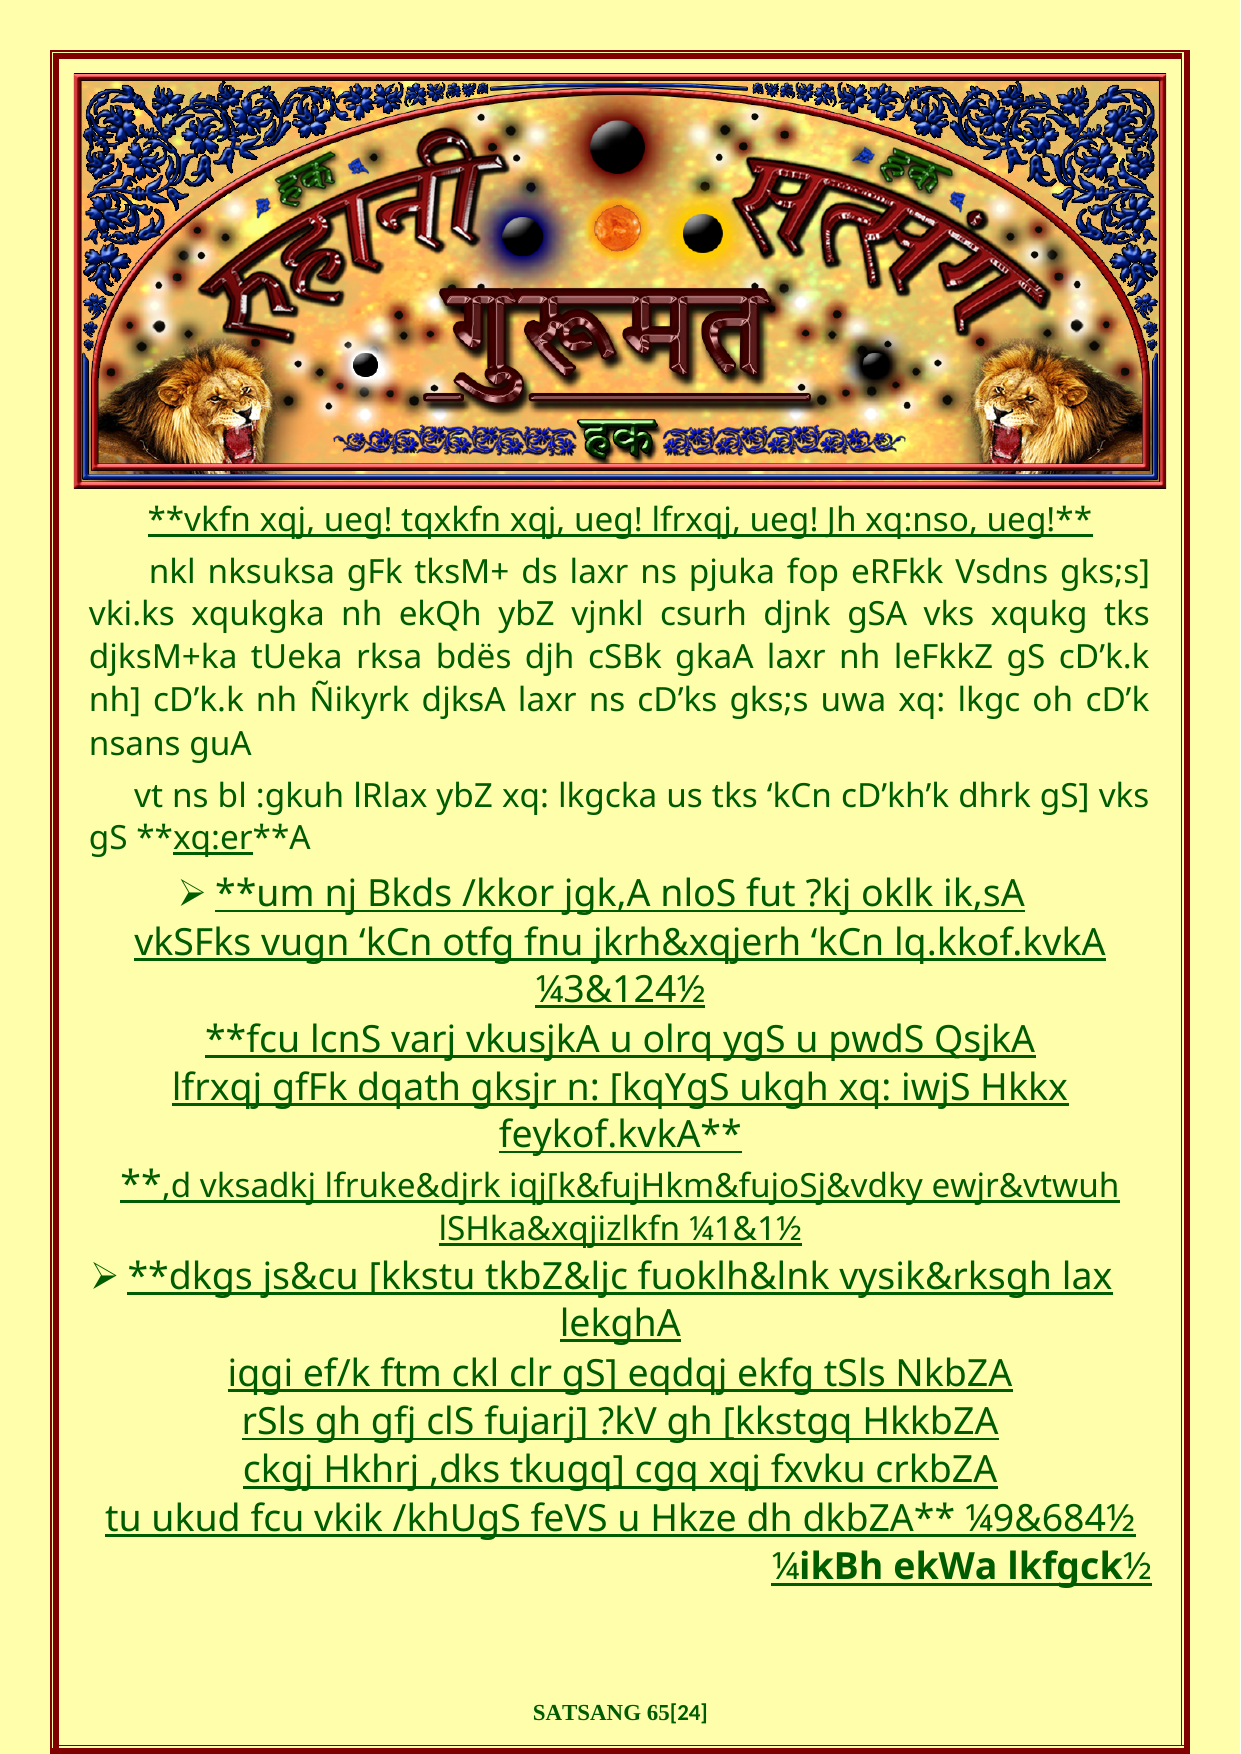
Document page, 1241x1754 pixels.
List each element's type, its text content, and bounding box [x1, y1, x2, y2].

text vt ns bl :gkuh lRlax ybZ xq: lkgcka us tks ‘kCn cD’kh’k dhrk gS] vks gS **xq:er**A [89, 773, 1152, 859]
text lfrxqj gfFk dqath gksjr n: [kqYgS ukgh xq: iwjS Hkkx feykof.kvkA** [89, 1062, 1152, 1159]
text **fcu lcnS varj vkusjkA u olrq ygS u pwdS QsjkA [89, 1013, 1152, 1062]
text rSls gh gfj clS fujarj] ?kV gh [kkstgq HkkbZA [89, 1396, 1152, 1444]
text tu ukud fcu vkik /khUgS feVS u Hkze dh dkbZA** ¼9&684½ [89, 1493, 1152, 1541]
text **vkfn xqj, ueg! tqxkfn xqj, ueg! lfrxqj, ueg! Jh xq:nso, ueg!** [89, 497, 1152, 540]
text iqgi ef/k ftm ckl clr gS] eqdqj ekfg tSls NkbZA [89, 1347, 1152, 1396]
text ckgj Hkhrj ,dks tkugq] cgq xqj fxvku crkbZA [89, 1444, 1152, 1493]
list **um nj Bkds /kkor jgk,A nloS fut ?kj oklk ik,sA [59, 868, 1152, 916]
list **dkgs js&cu [kkstu tkbZ&ljc fuoklh&lnk vysik&rksgh lax lekghA [59, 1250, 1152, 1347]
text **,d vksadkj lfruke&djrk iqj[k&fujHkm&fujoSj&vdky ewjr&vtwuh lSHka&xqjizlkfn ¼1&1½ [89, 1159, 1152, 1250]
text ¼ikBh ekWa lkfgck½ [89, 1541, 1152, 1589]
text nkl nksuksa gFk tksM+ ds laxr ns pjuka fop eRFkk Vsdns gks;s] vki.ks xqukgka nh ekQh ybZ vjnkl csurh djnk gSA vks xqukg tks djksM+ka tUeka rksa bdës djh cSBk gkaA laxr nh leFkkZ gS cD’k.k nh] cD’k.k nh Ñikyrk djksA laxr ns cD’ks gks;s uwa xq: lkgc oh cD’k nsans guA [89, 549, 1152, 765]
text vkSFks vugn ‘kCn otfg fnu jkrh&xqjerh ‘kCn lq.kkof.kvkA ¼3&124½ [89, 916, 1152, 1013]
picture [73, 73, 1167, 489]
